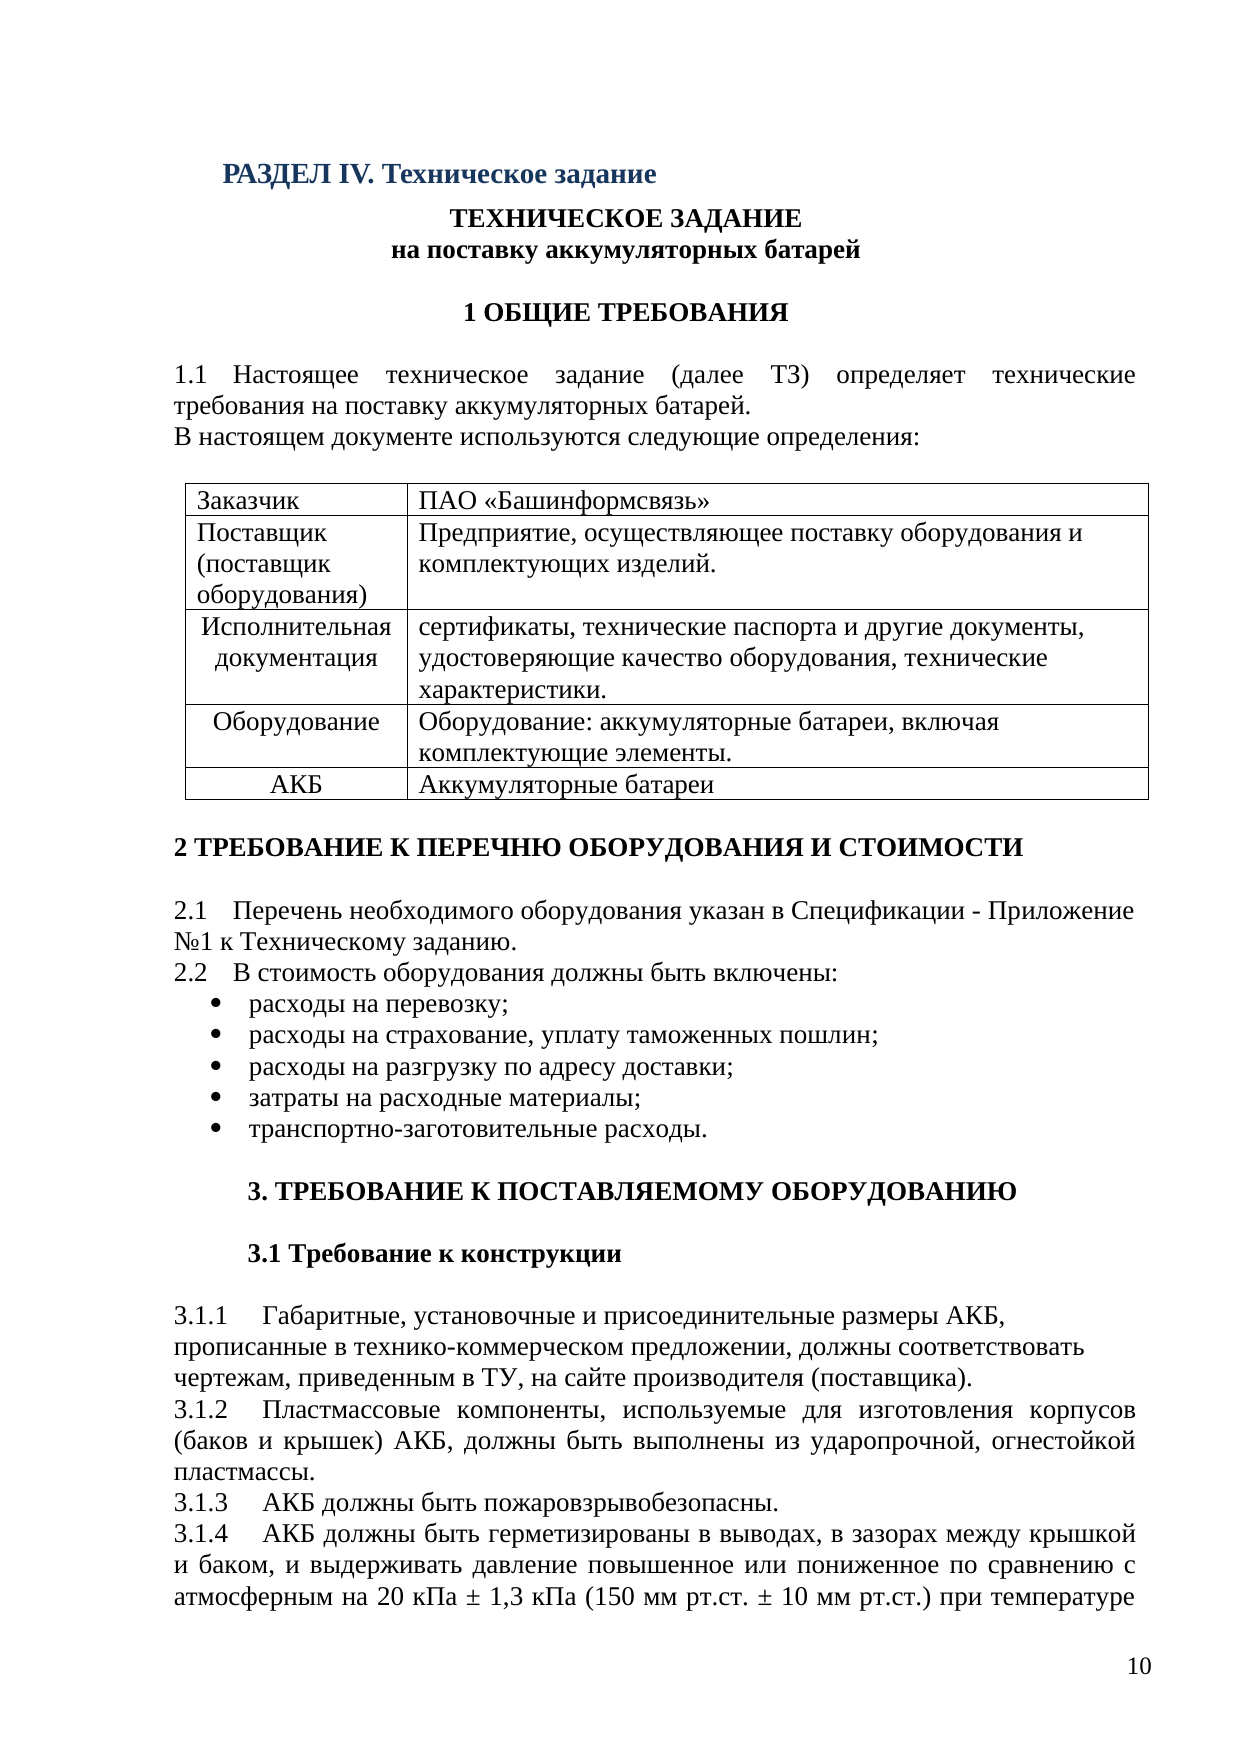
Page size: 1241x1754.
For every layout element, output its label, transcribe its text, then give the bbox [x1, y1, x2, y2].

subtitle РАЗДЕЛ IV. Техническое задание [192, 156, 1152, 190]
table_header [103, 203, 1148, 1611]
